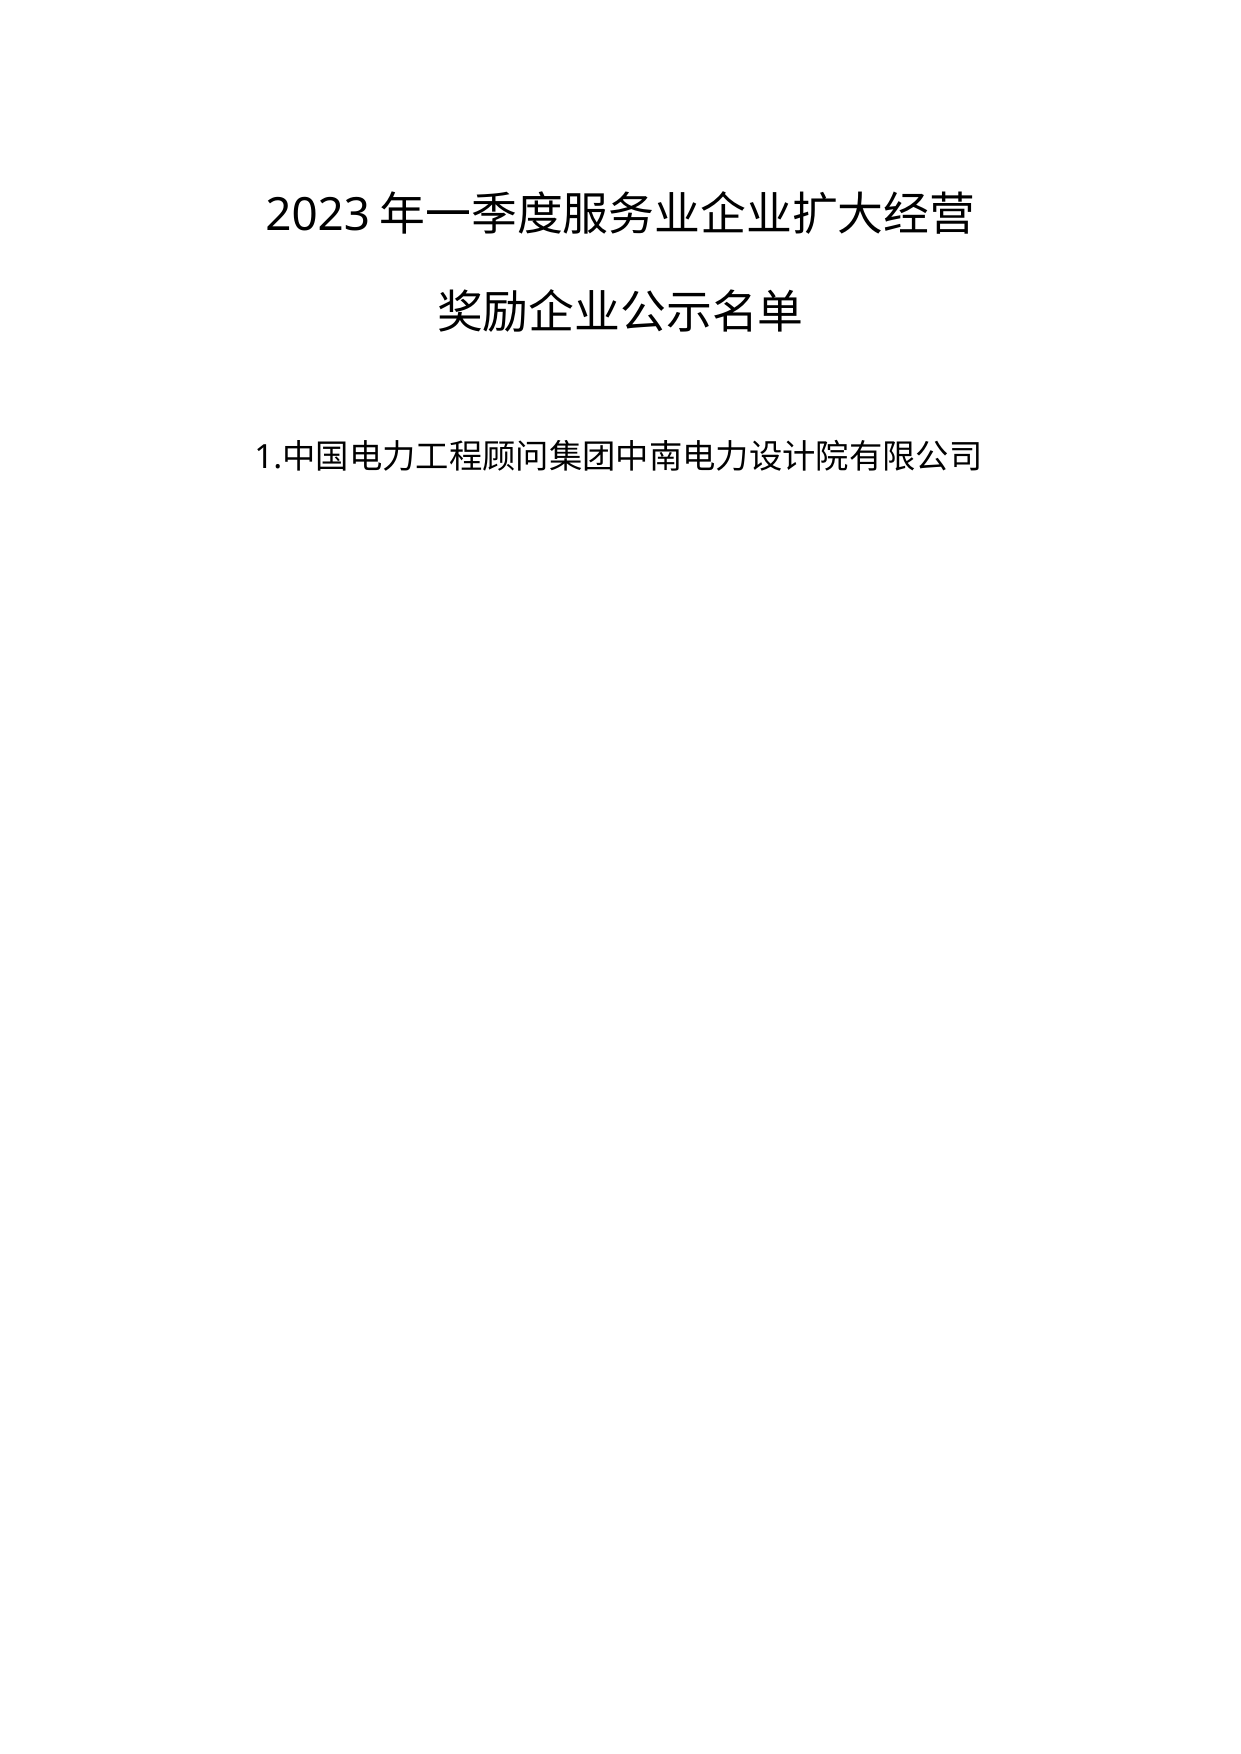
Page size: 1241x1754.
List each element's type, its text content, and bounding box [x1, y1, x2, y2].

text 1.中国电力工程顾问集团中南电力设计院有限公司 [187, 422, 1053, 487]
text 奖励企业公示名单 [187, 259, 1053, 357]
text 2023年一季度服务业企业扩大经营 [187, 162, 1053, 259]
